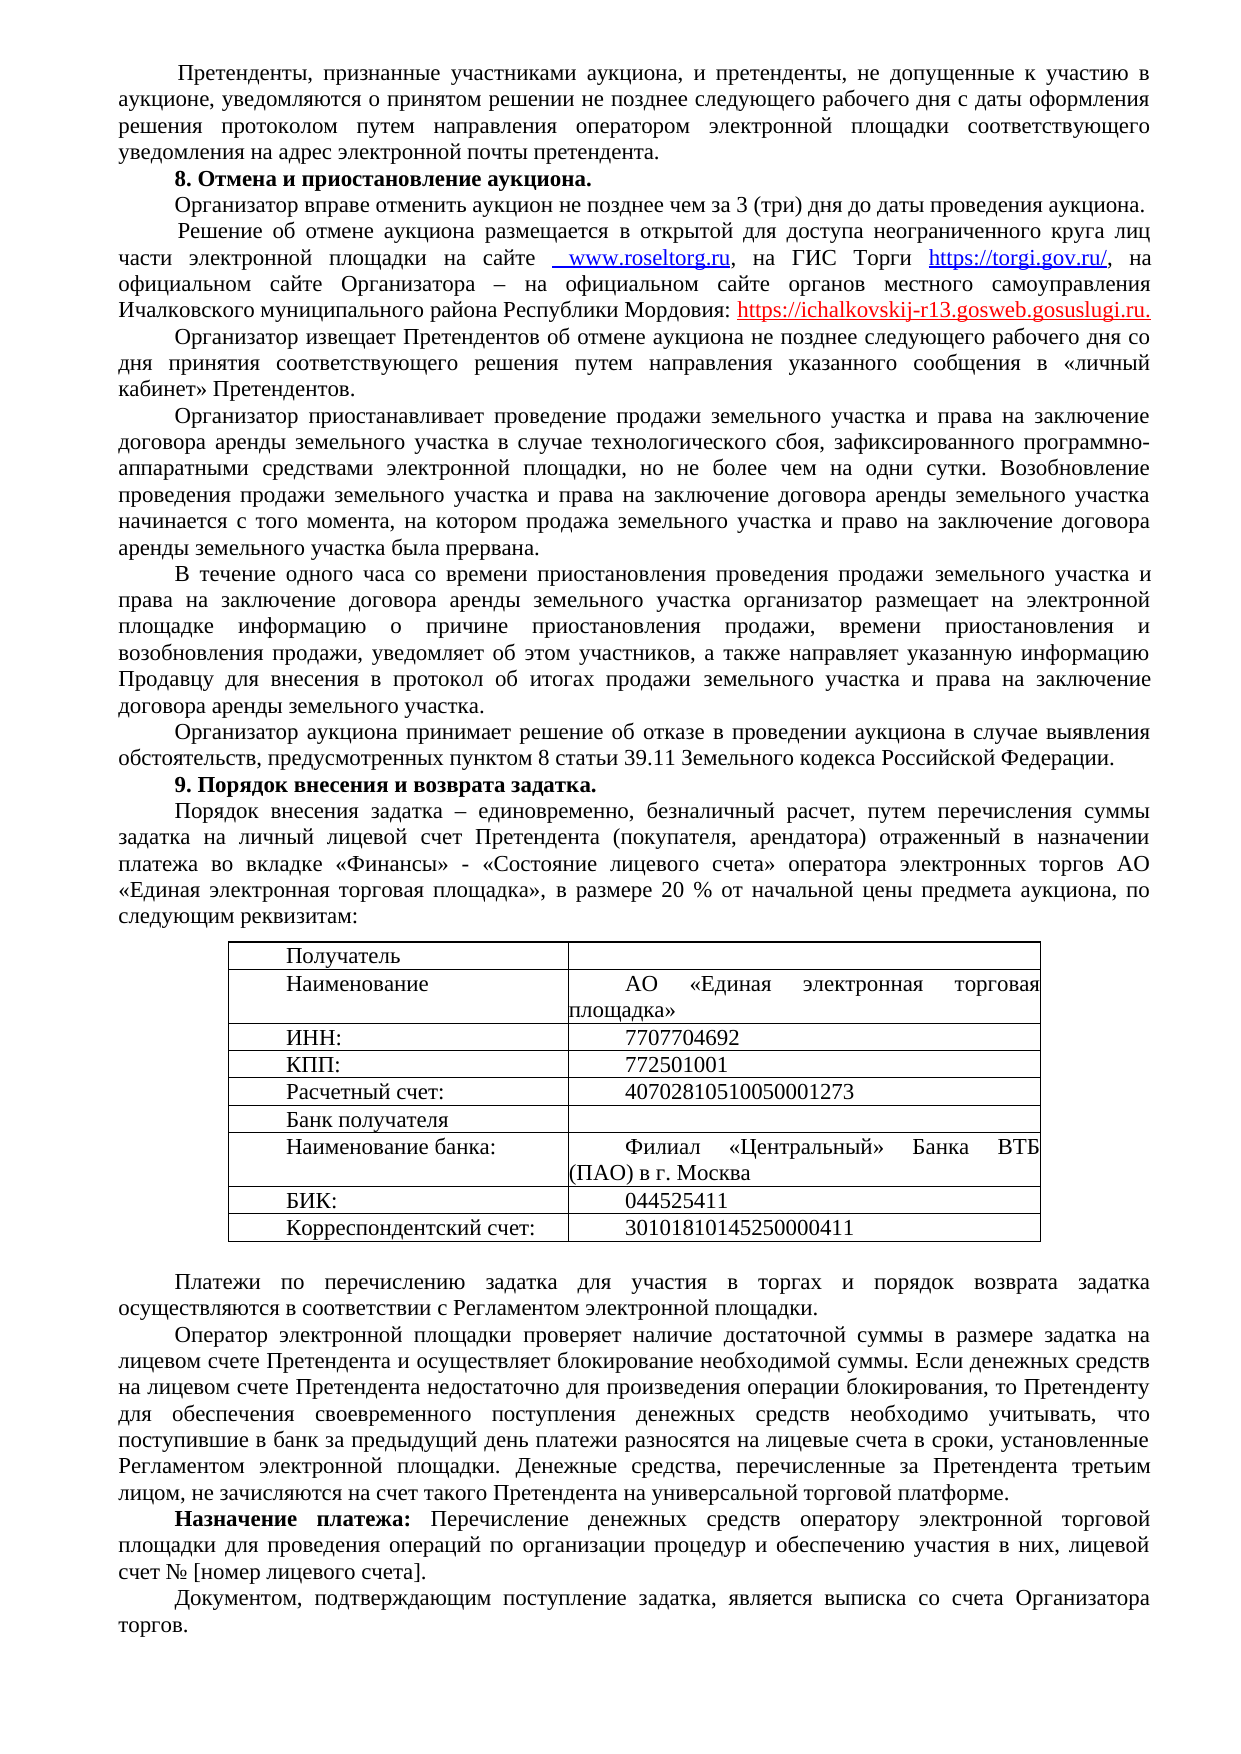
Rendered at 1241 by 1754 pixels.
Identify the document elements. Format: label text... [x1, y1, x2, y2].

text Порядок внесения задатка – единовременно, безналичный расчет, путем перечисления суммы задатка на личный лицевой счет Претендента (покупателя, арендатора) отраженный в назначении платежа во вкладке «Финансы» - «Состояние лицевого счета» оператора электронных торгов АО «Единая электронная торговая площадка», в размере 20 % от начальной цены предмета аукциона, по следующим реквизитам: [118, 797, 1152, 929]
text Документом, подтверждающим поступление задатка, является выписка со счета Организатора торгов. [118, 1584, 1152, 1637]
text Организатор приостанавливает проведение продажи земельного участка и права на заключение договора аренды земельного участка в случае технологического сбоя, зафиксированного программно-аппаратными средствами электронной площадки, но не более чем на одни сутки. Возобновление проведения продажи земельного участка и права на заключение договора аренды земельного участка начинается с того момента, на котором продажа земельного участка и право на заключение договора аренды земельного участка была прервана. [118, 402, 1152, 560]
text Назначение платежа: Перечисление денежных средств оператору электронной торговой площадки для проведения операций по организации процедур и обеспечению участия в них, лицевой счет № [номер лицевого счета]. [118, 1505, 1152, 1584]
table_cell 40702810510050001273 [569, 1078, 1040, 1105]
text Претенденты, признанные участниками аукциона, и претенденты, не допущенные к участию в аукционе, уведомляются о принятом решении не позднее следующего рабочего дня с даты оформления решения протоколом путем направления оператором электронной площадки соответствующего уведомления на адрес электронной почты претендента. [118, 59, 1152, 164]
table_header [569, 943, 1040, 969]
table_cell Наименование [229, 970, 568, 1022]
table_header Получатель [229, 943, 568, 969]
text Решение об отмене аукциона размещается в открытой для доступа неограниченного круга лиц части электронной площадки на сайте www.roseltorg.ru, на ГИС Торги https://torgi.gov.ru/, на официальном сайте Организатора – на официальном сайте органов местного самоуправления Ичалковского муниципального района Республики Мордовия: https://ichalkovskij-r13.gosweb.gosuslugi.ru. [118, 217, 1152, 323]
text Организатор аукциона принимает решение об отказе в проведении аукциона в случае выявления обстоятельств, предусмотренных пунктом 8 статьи 39.11 Земельного кодекса Российской Федерации. [118, 718, 1152, 771]
table_cell Корреспондентский счет: [229, 1214, 568, 1241]
text Организатор вправе отменить аукцион не позднее чем за 3 (три) дня до даты проведения аукциона. [118, 191, 1152, 217]
table_cell Банк получателя [229, 1106, 568, 1132]
table_cell Наименование банка: [229, 1133, 568, 1186]
table_cell 772501001 [569, 1051, 1040, 1077]
text 8. Отмена и приостановление аукциона. [118, 164, 1152, 191]
table_cell БИК: [229, 1187, 568, 1213]
table_cell [569, 1106, 1040, 1132]
text В течение одного часа со времени приостановления проведения продажи земельного участка и права на заключение договора аренды земельного участка организатор размещает на электронной площадке информацию о причине приостановления продажи, времени приостановления и возобновления продажи, уведомляет об этом участников, а также направляет указанную информацию Продавцу для внесения в протокол об итогах продажи земельного участка и права на заключение договора аренды земельного участка. [118, 560, 1152, 718]
text Оператор электронной площадки проверяет наличие достаточной суммы в размере задатка на лицевом счете Претендента и осуществляет блокирование необходимой суммы. Если денежных средств на лицевом счете Претендента недостаточно для произведения операции блокирования, то Претенденту для обеспечения своевременного поступления денежных средств необходимо учитывать, что поступившие в банк за предыдущий день платежи разносятся на лицевые счета в сроки, установленные Регламентом электронной площадки. Денежные средства, перечисленные за Претендента третьим лицом, не зачисляются на счет такого Претендента на универсальной торговой платформе. [118, 1321, 1152, 1505]
table_cell 7707704692 [569, 1024, 1040, 1050]
table_cell ИНН: [229, 1024, 568, 1050]
text Организатор извещает Претендентов об отмене аукциона не позднее следующего рабочего дня со дня принятия соответствующего решения путем направления указанного сообщения в «личный кабинет» Претендентов. [118, 323, 1152, 402]
table_cell КПП: [229, 1051, 568, 1077]
table_cell Филиал «Центральный» Банка ВТБ (ПАО) в г. Москва [569, 1133, 1040, 1186]
text Платежи по перечислению задатка для участия в торгах и порядок возврата задатка осуществляются в соответствии с Регламентом электронной площадки. [118, 1268, 1152, 1321]
table_cell АО «Единая электронная торговая площадка» [569, 970, 1040, 1022]
text 9. Порядок внесения и возврата задатка. [118, 771, 1152, 797]
table_cell Расчетный счет: [229, 1078, 568, 1105]
table_cell 30101810145250000411 [569, 1214, 1040, 1241]
table_cell 044525411 [569, 1187, 1040, 1213]
